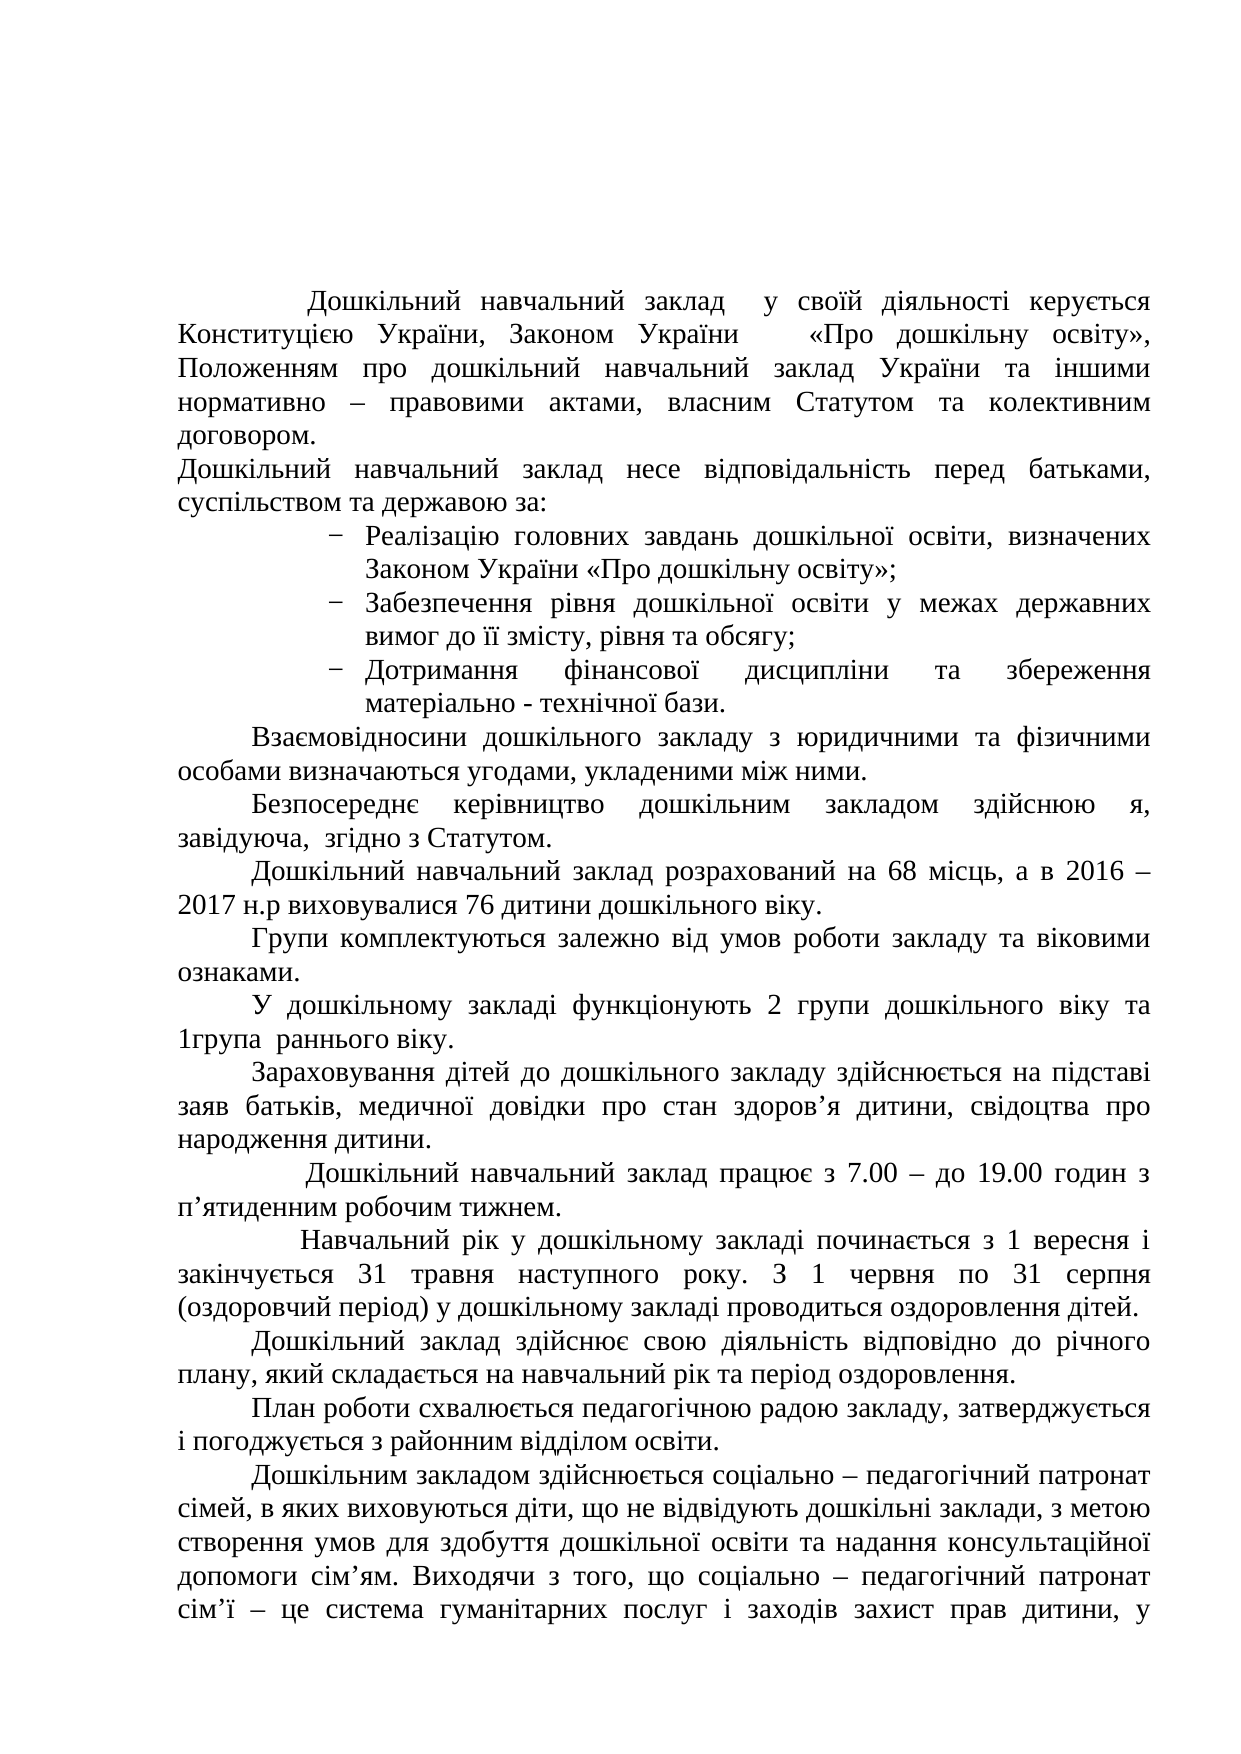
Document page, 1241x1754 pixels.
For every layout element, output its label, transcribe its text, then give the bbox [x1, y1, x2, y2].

list Реалізацію головних завдань дошкільної освіти, визначених Законом України «Про дошкільну освіту»; [327, 518, 1152, 585]
text Безпосереднє керівництво дошкільним закладом здійснюю я, завідуюча, згідно з Статутом. [177, 786, 1152, 853]
list Дотримання фінансової дисципліни та збереження матеріально - технічної бази. [327, 652, 1152, 719]
text Дошкільний навчальний заклад у своїй діяльності керується Конституцією України, Законом України «Про дошкільну освіту», Положенням про дошкільний навчальний заклад України та іншими нормативно – правовими актами, власним Статутом та колективним договором. [177, 283, 1152, 451]
text Дошкільний навчальний заклад розрахований на 68 місць, а в 2016 – 2017 н.р виховувалися 76 дитини дошкільного віку. [177, 853, 1152, 920]
text Групи комплектуються залежно від умов роботи закладу та віковими ознаками. [177, 920, 1152, 987]
text У дошкільному закладі функціонують 2 групи дошкільного віку та 1група раннього віку. [177, 987, 1152, 1054]
list Забезпечення рівня дошкільної освіти у межах державних вимог до її змісту, рівня та обсягу; [327, 585, 1152, 652]
text План роботи схвалюється педагогічною радою закладу, затверджується і погоджується з районним відділом освіти. [177, 1390, 1152, 1457]
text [177, 1457, 1152, 1625]
text Дошкільний заклад здійснює свою діяльність відповідно до річного плану, який складається на навчальний рік та період оздоровлення. [177, 1323, 1152, 1390]
text Навчальний рік у дошкільному закладі починається з 1 вересня і закінчується 31 травня наступного року. З 1 червня по 31 серпня (оздоровчий період) у дошкільному закладі проводиться оздоровлення дітей. [177, 1222, 1152, 1323]
text Дошкільний навчальний заклад працює з 7.00 – до 19.00 годин з п’ятиденним робочим тижнем. [177, 1155, 1152, 1222]
text Дошкільний навчальний заклад несе відповідальність перед батьками, суспільством та державою за: [177, 451, 1152, 518]
text Взаємовідносини дошкільного закладу з юридичними та фізичними особами визначаються угодами, укладеними між ними. [177, 719, 1152, 786]
text Зараховування дітей до дошкільного закладу здійснюється на підставі заяв батьків, медичної довідки про стан здоров’я дитини, свідоцтва про народження дитини. [177, 1054, 1152, 1155]
